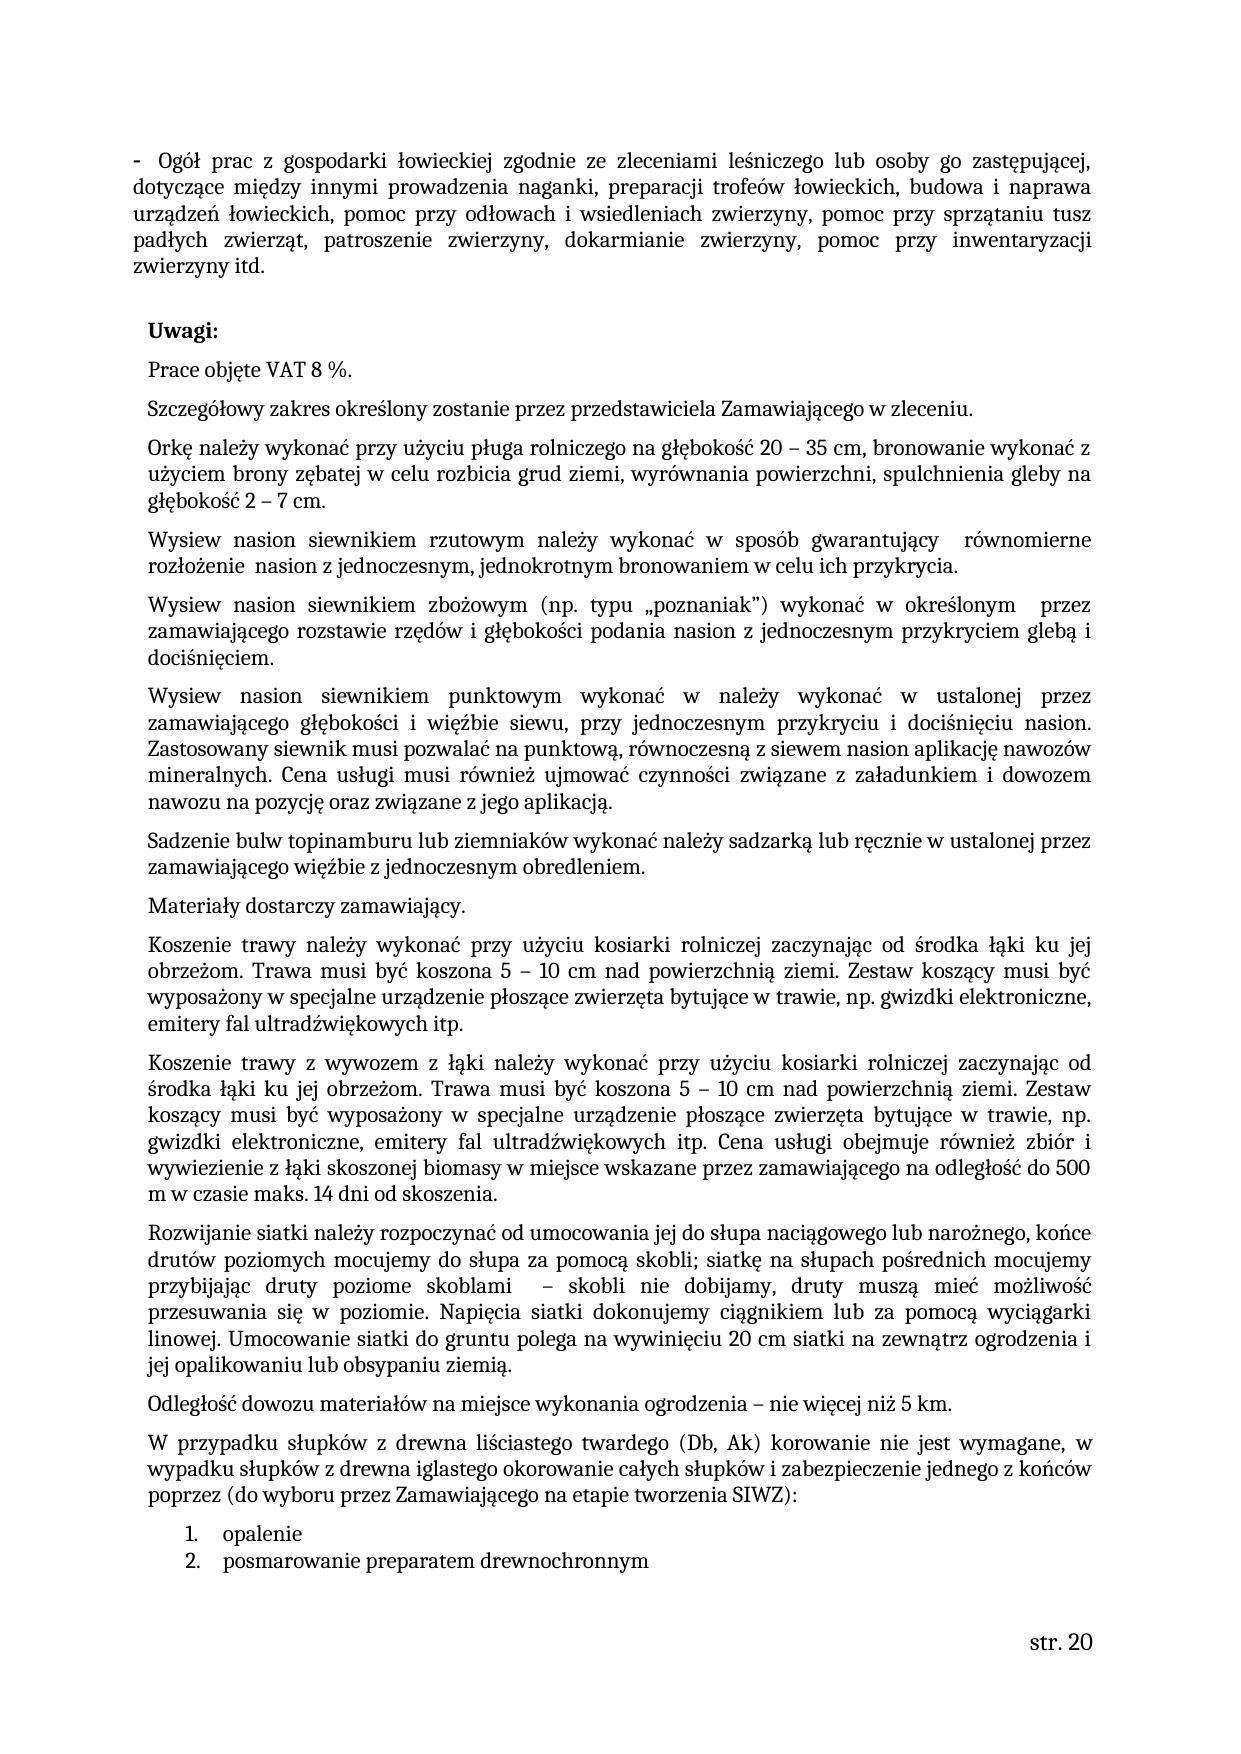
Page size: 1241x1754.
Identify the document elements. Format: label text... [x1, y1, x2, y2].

list opalenie [185, 1521, 1093, 1547]
text W przypadku słupków z drewna liściastego twardego (Db, Ak) korowanie nie jest wymagane, w wypadku słupków z drewna iglastego okorowanie całych słupków i zabezpieczenie jednego z końców poprzez (do wyboru przez Zamawiającego na etapie tworzenia SIWZ): [148, 1429, 1093, 1508]
text Koszenie trawy należy wykonać przy użyciu kosiarki rolniczej zaczynając od środka łąki ku jej obrzeżom. Trawa musi być koszona 5 – 10 cm nad powierzchnią ziemi. Zestaw koszący musi być wyposażony w specjalne urządzenie płoszące zwierzęta bytujące w trawie, np. gwizdki elektroniczne, emitery fal ultradźwiękowych itp. [148, 931, 1093, 1037]
text Materiały dostarczy zamawiający. [148, 893, 1093, 919]
text Wysiew nasion siewnikiem punktowym wykonać w należy wykonać w ustalonej przez zamawiającego głębokości i więźbie siewu, przy jednoczesnym przykryciu i dociśnięciu nasion. Zastosowany siewnik musi pozwalać na punktową, równoczesną z siewem nasion aplikację nawozów mineralnych. Cena usługi musi również ujmować czynności związane z załadunkiem i dowozem nawozu na pozycję oraz związane z jego aplikacją. [148, 683, 1093, 815]
text Koszenie trawy z wywozem z łąki należy wykonać przy użyciu kosiarki rolniczej zaczynając od środka łąki ku jej obrzeżom. Trawa musi być koszona 5 – 10 cm nad powierzchnią ziemi. Zestaw koszący musi być wyposażony w specjalne urządzenie płoszące zwierzęta bytujące w trawie, np. gwizdki elektroniczne, emitery fal ultradźwiękowych itp. Cena usługi obejmuje również zbiór i wywiezienie z łąki skoszonej biomasy w miejsce wskazane przez zamawiającego na odległość do 500 m w czasie maks. 14 dni od skoszenia. [148, 1049, 1093, 1207]
text Uwagi: [148, 318, 1093, 344]
text Wysiew nasion siewnikiem zbożowym (np. typu „poznaniak”) wykonać w określonym przez zamawiającego rozstawie rzędów i głębokości podania nasion z jednoczesnym przykryciem glebą i dociśnięciem. [148, 592, 1093, 671]
list Ogół prac z gospodarki łowieckiej zgodnie ze zleceniami leśniczego lub osoby go zastępującej, dotyczące między innymi prowadzenia naganki, preparacji trofeów łowieckich, budowa i naprawa urządzeń łowieckich, pomoc przy odłowach i wsiedleniach zwierzyny, pomoc przy sprzątaniu tusz padłych zwierząt, patroszenie zwierzyny, dokarmianie zwierzyny, pomoc przy inwentaryzacji zwierzyny itd. [133, 148, 1093, 279]
text Odległość dowozu materiałów na miejsce wykonania ogrodzenia – nie więcej niż 5 km. [148, 1391, 1093, 1417]
text Orkę należy wykonać przy użyciu pługa rolniczego na głębokość 20 – 35 cm, bronowanie wykonać z użyciem brony zębatej w celu rozbicia grud ziemi, wyrównania powierzchni, spulchnienia gleby na głębokość 2 – 7 cm. [148, 435, 1093, 514]
text Szczegółowy zakres określony zostanie przez przedstawiciela Zamawiającego w zleceniu. [148, 396, 1093, 422]
text Wysiew nasion siewnikiem rzutowym należy wykonać w sposób gwarantujący równomierne rozłożenie nasion z jednoczesnym, jednokrotnym bronowaniem w celu ich przykrycia. [148, 526, 1093, 579]
text Prace objęte VAT 8 %. [148, 357, 1093, 383]
list posmarowanie preparatem drewnochronnym [185, 1547, 1093, 1574]
text Rozwijanie siatki należy rozpoczynać od umocowania jej do słupa naciągowego lub narożnego, końce drutów poziomych mocujemy do słupa za pomocą skobli; siatkę na słupach pośrednich mocujemy przybijając druty poziome skoblami – skobli nie dobijamy, druty muszą mieć możliwość przesuwania się w poziomie. Napięcia siatki dokonujemy ciągnikiem lub za pomocą wyciągarki linowej. Umocowanie siatki do gruntu polega na wywinięciu 20 cm siatki na zewnątrz ogrodzenia i jej opalikowaniu lub obsypaniu ziemią. [148, 1220, 1093, 1378]
text Sadzenie bulw topinamburu lub ziemniaków wykonać należy sadzarką lub ręcznie w ustalonej przez zamawiającego więźbie z jednoczesnym obredleniem. [148, 827, 1093, 880]
